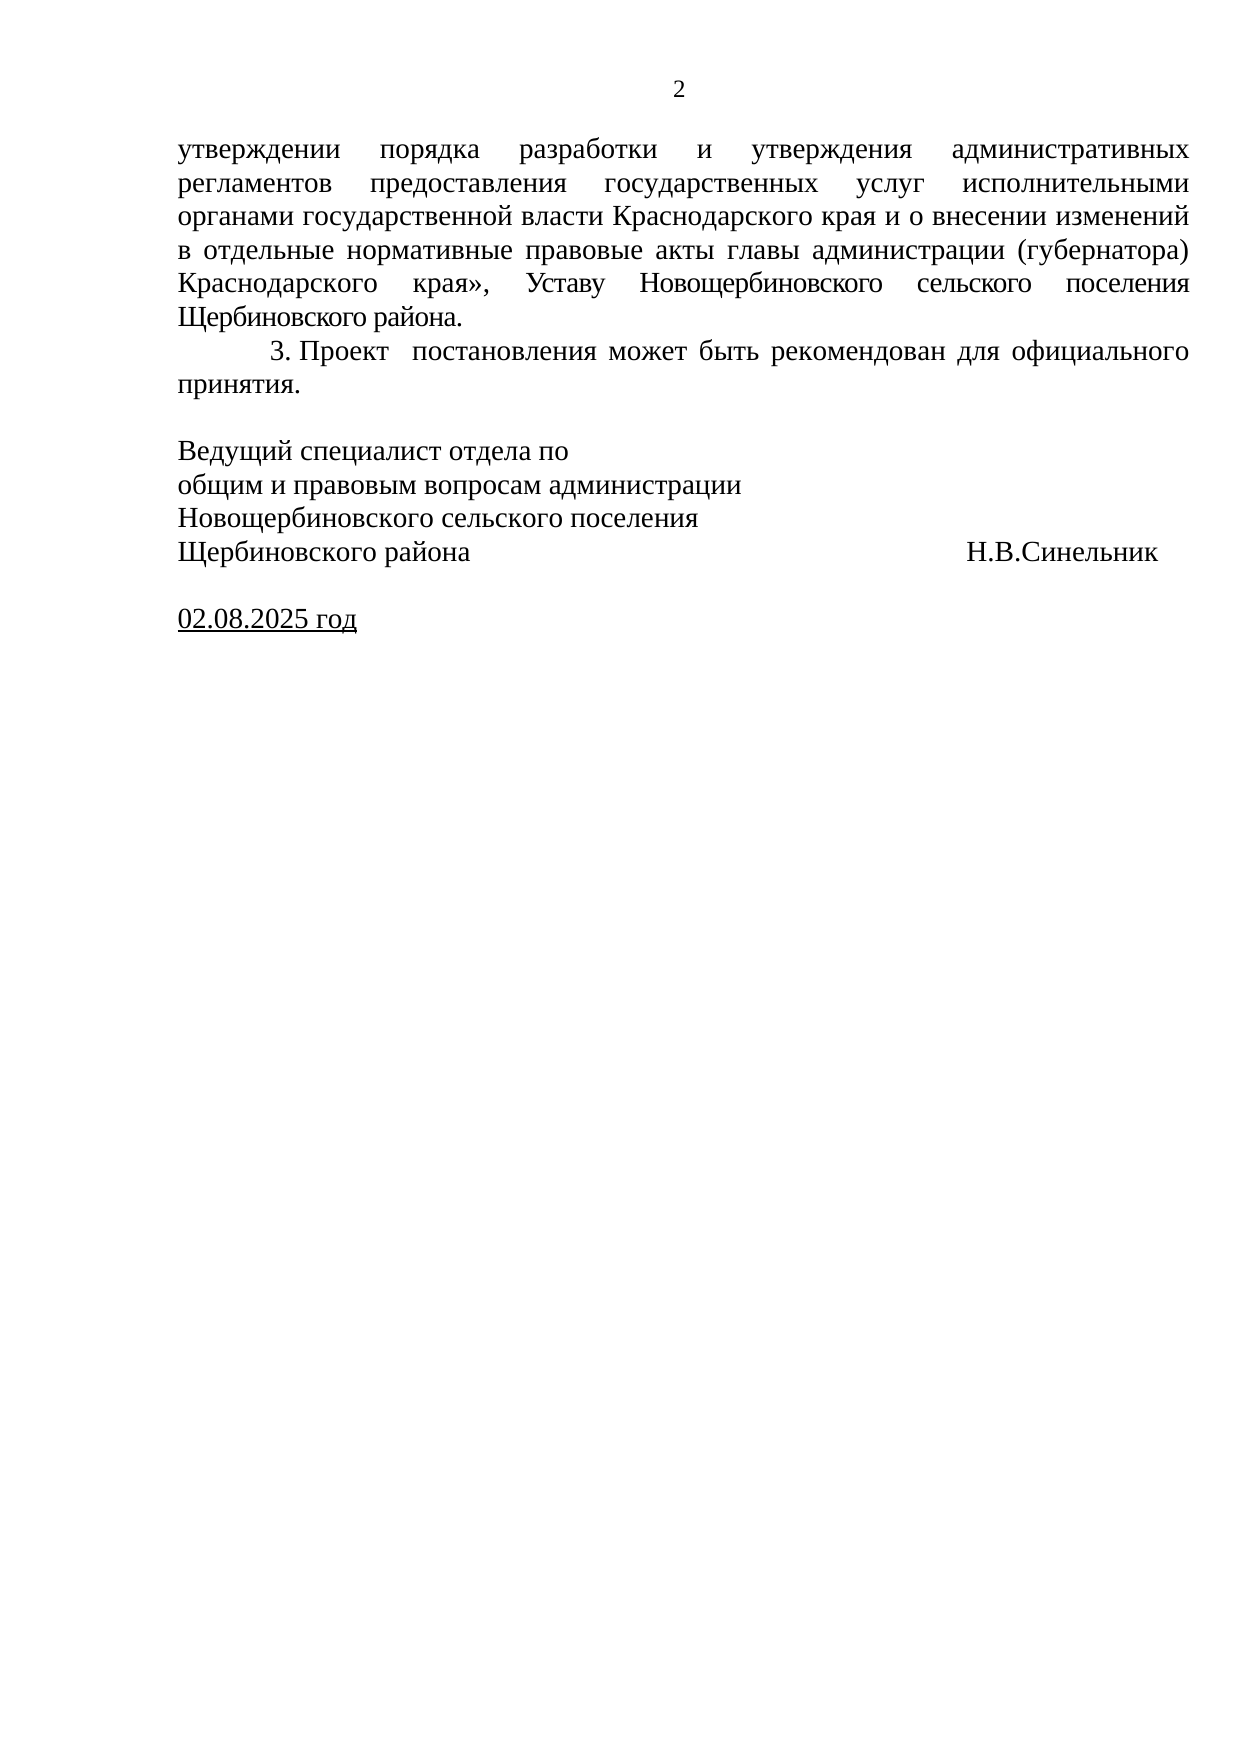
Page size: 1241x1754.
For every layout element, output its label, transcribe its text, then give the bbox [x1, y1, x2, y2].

text 02.08.2025 год [177, 601, 1122, 634]
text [177, 131, 1190, 333]
text 3. Проект постановления может быть рекомендован для официального принятия. [177, 333, 1190, 400]
text Ведущий специалист отдела по [177, 433, 1181, 467]
text Новощербиновского сельского поселения [177, 500, 1181, 534]
text общим и правовым вопросам администрации [177, 467, 1181, 500]
text Щербиновского района Н.В.Синельник [177, 534, 1181, 567]
